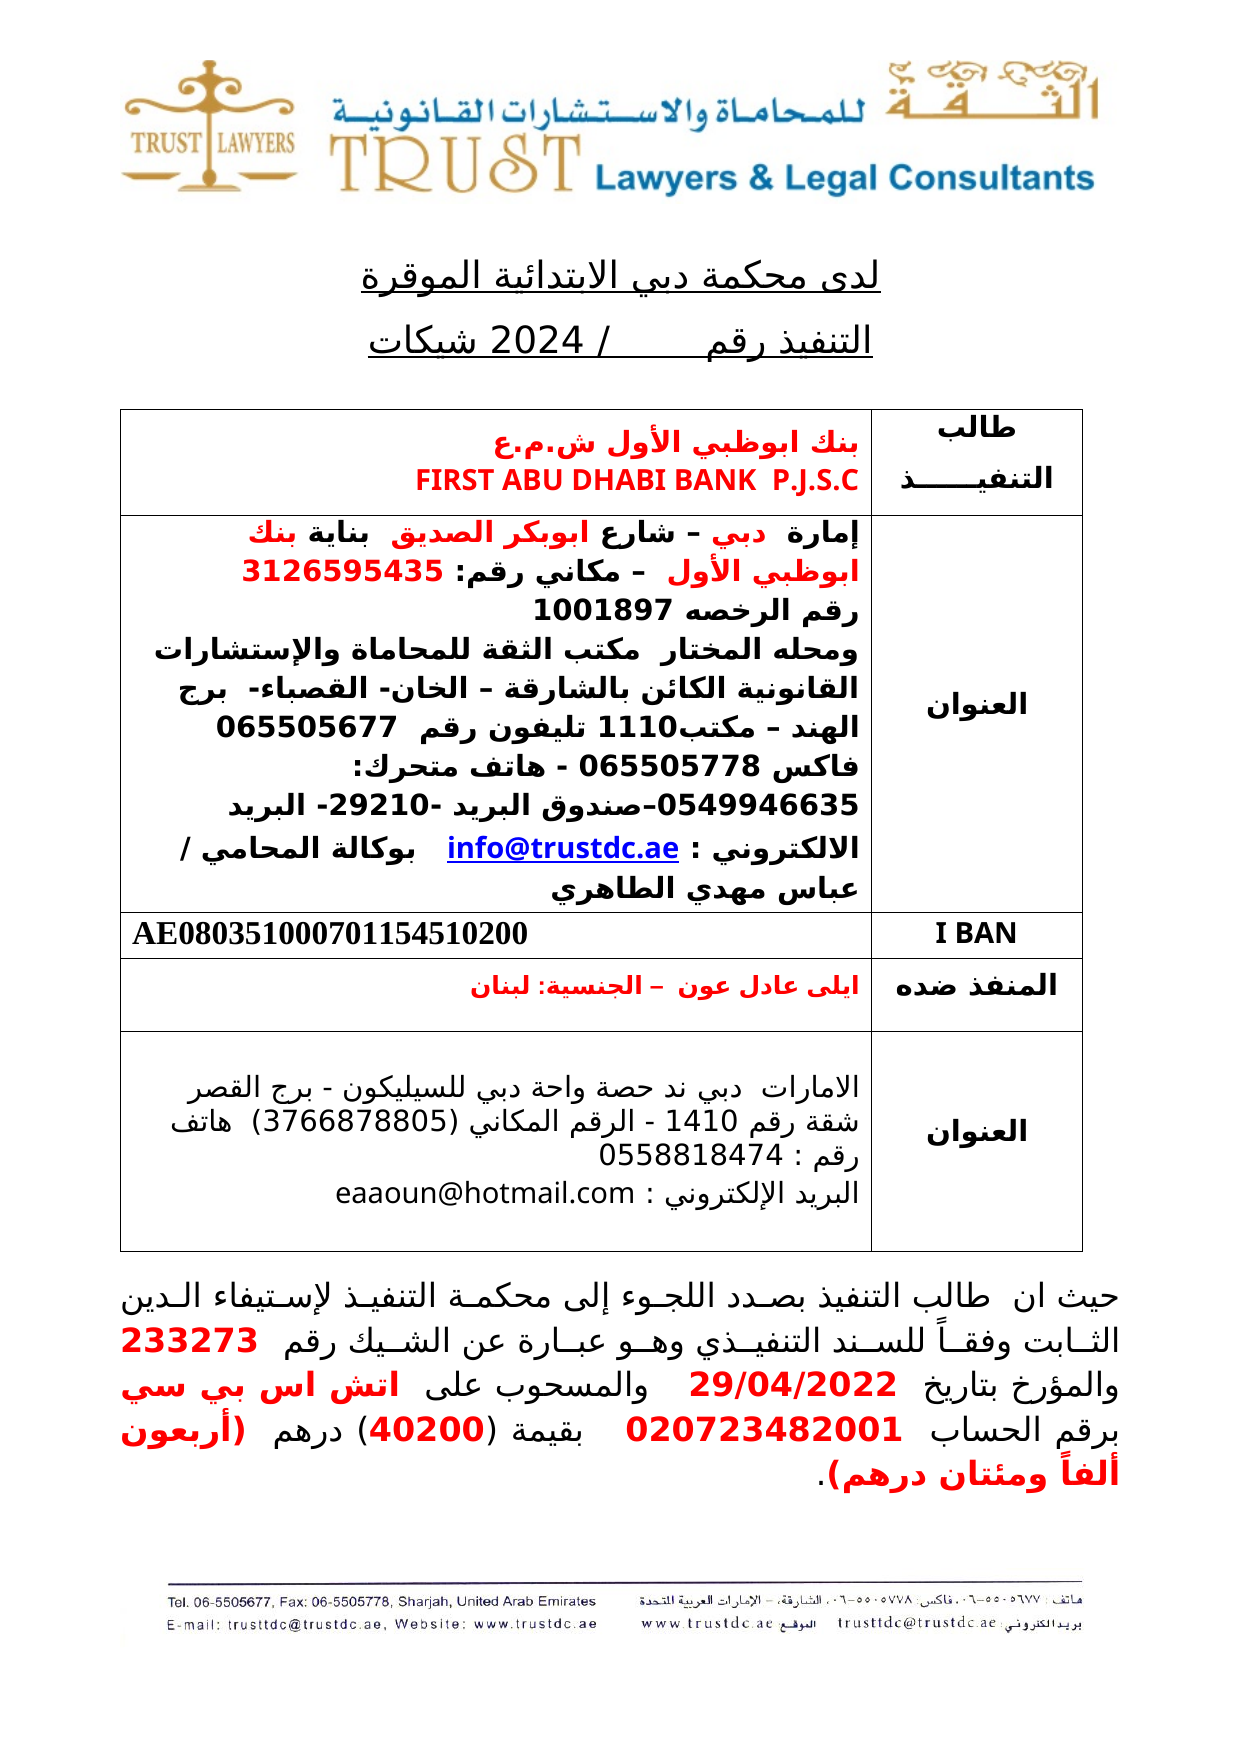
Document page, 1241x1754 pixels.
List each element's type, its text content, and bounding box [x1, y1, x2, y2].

text حيث ان طالب التنفيذ بصدد اللجوء إلى محكمة التنفيذ لإستيفاء الدين الثابت وفقاً للسند التنفيذي وهو عبارة عن الشيك رقم 233273 والمؤرخ بتاريخ 29/04/2022 والمسحوب على اتش اس بي سي برقم الحساب 020723482001 بقيمة (40200) درهم (أربعون ألفاً ومئتان درهم). [120, 1277, 1120, 1494]
table_cell العنوان [872, 516, 1082, 912]
table_cell إمارة دبي – شارع ابوبكر الصديق بناية بنك ابوظبي الأول – مكاني رقم: 3126595435 رقم الرخصه 1001897 ومحله المختار مكتب الثقة للمحاماة والإستشارات القانونية الكائن بالشارقة – الخان- القصباء- برج الهند – مكتب1110 تليفون رقم 065505677 فاكس 065505778 - هاتف متحرك: 0549946635–صندوق البريد -29210- البريد الالكتروني : info@trustdc.ae بوكالة المحامي / عباس مهدي الطاهري [121, 516, 871, 912]
table_cell I BAN [872, 913, 1082, 958]
table_cell الامارات دبي ​ند حصة واحة دبي للسيليكون - برج القصر شقة رقم 1410 - الرقم المكاني (3766878805) هاتف رقم : 0558818474 البريد الإلكتروني : eaaoun@hotmail.com [121, 1032, 871, 1251]
table_header طالب التنفيــــــذ [872, 410, 1082, 514]
table_cell ايلى عادل عون – الجنسية: لبنان [121, 959, 871, 1031]
table_cell العنوان [872, 1032, 1082, 1251]
table_cell المنفذ ضده [872, 959, 1082, 1031]
table_cell AE080351000701154510200 [121, 913, 871, 958]
picture [120, 1568, 1121, 1649]
text التنفيذ رقم / 2024 شيكات [120, 319, 1120, 363]
text لدى محكمة دبي الابتدائية الموقرة [120, 253, 1120, 297]
table_header بنك ابوظبي الأول ش.م.ع FIRST ABU DHABI BANK P.J.S.C [121, 410, 871, 514]
picture [120, 60, 1121, 204]
